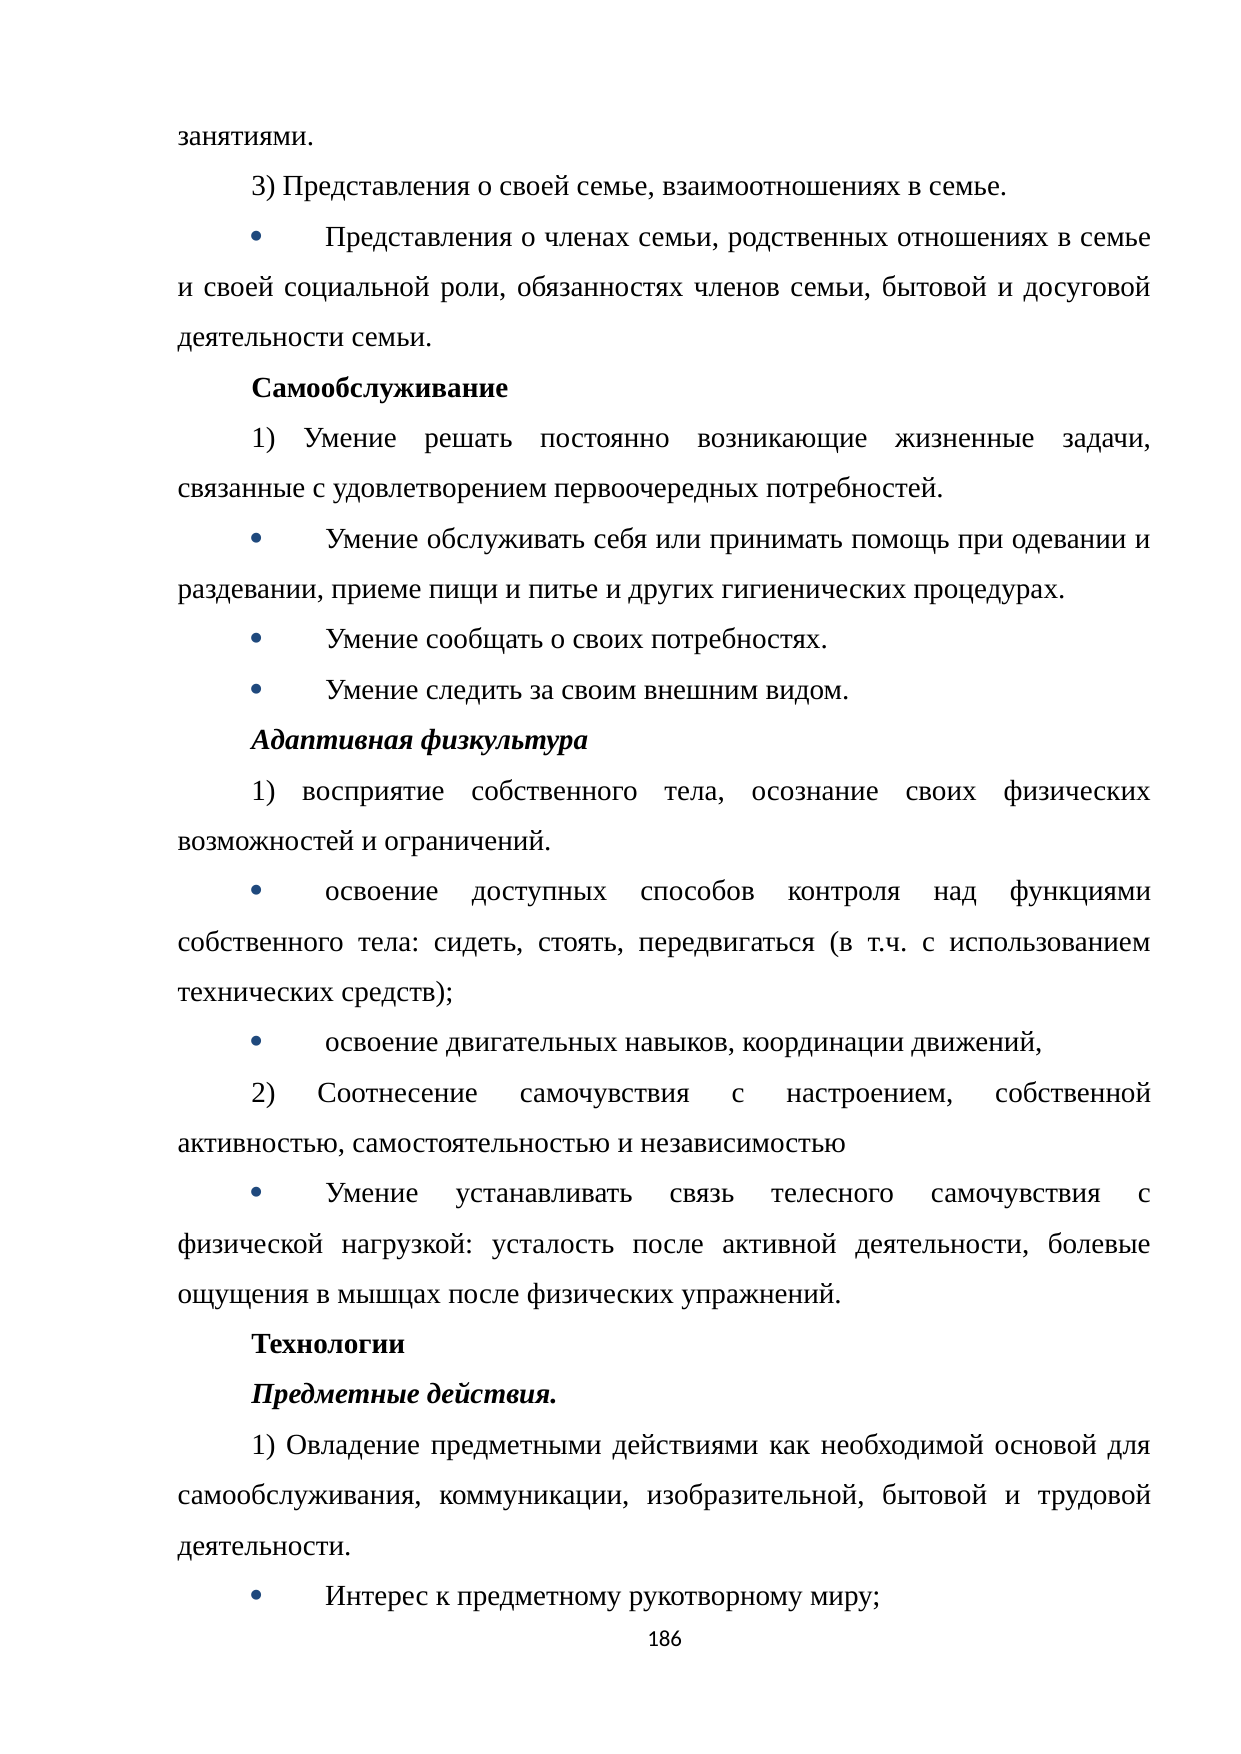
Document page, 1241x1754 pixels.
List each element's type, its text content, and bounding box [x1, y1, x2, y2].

list Интерес к предметному рукотворному миру; [177, 1578, 1152, 1612]
list освоение двигательных навыков, координации движений, [177, 1024, 1152, 1058]
text Адаптивная физкультура [177, 722, 1152, 756]
text 1) Умение решать постоянно возникающие жизненные задачи, связанные с удовлетворением первоочередных потребностей. [177, 420, 1152, 504]
list Умение сообщать о своих потребностях. [177, 621, 1152, 655]
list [177, 118, 1152, 152]
list Представления о членах семьи, родственных отношениях в семье и своей социальной роли, обязанностях членов семьи, бытовой и досуговой деятельности семьи. [177, 219, 1152, 353]
list Умение следить за своим внешним видом. [177, 672, 1152, 706]
text Предметные действия. [177, 1377, 1152, 1410]
text 2) Соотнесение самочувствия с настроением, собственной активностью, самостоятельностью и независимостью [177, 1075, 1152, 1158]
text 1) восприятие собственного тела, осознание своих физических возможностей и ограничений. [177, 773, 1152, 856]
list Умение устанавливать связь телесного самочувствия с физической нагрузкой: усталость после активной деятельности, болевые ощущения в мышцах после физических упражнений. [177, 1175, 1152, 1309]
text 1) Овладение предметными действиями как необходимой основой для самообслуживания, коммуникации, изобразительной, бытовой и трудовой деятельности. [177, 1427, 1152, 1561]
list освоение доступных способов контроля над функциями собственного тела: сидеть, стоять, передвигаться (в т.ч. с использованием технических средств); [177, 873, 1152, 1007]
text Технологии [177, 1326, 1152, 1360]
text 3) Представления о своей семье, взаимоотношениях в семье. [177, 168, 1152, 202]
text Самообслуживание [177, 370, 1152, 403]
list Умение обслуживать себя или принимать помощь при одевании и раздевании, приеме пищи и питье и других гигиенических процедурах. [177, 521, 1152, 605]
